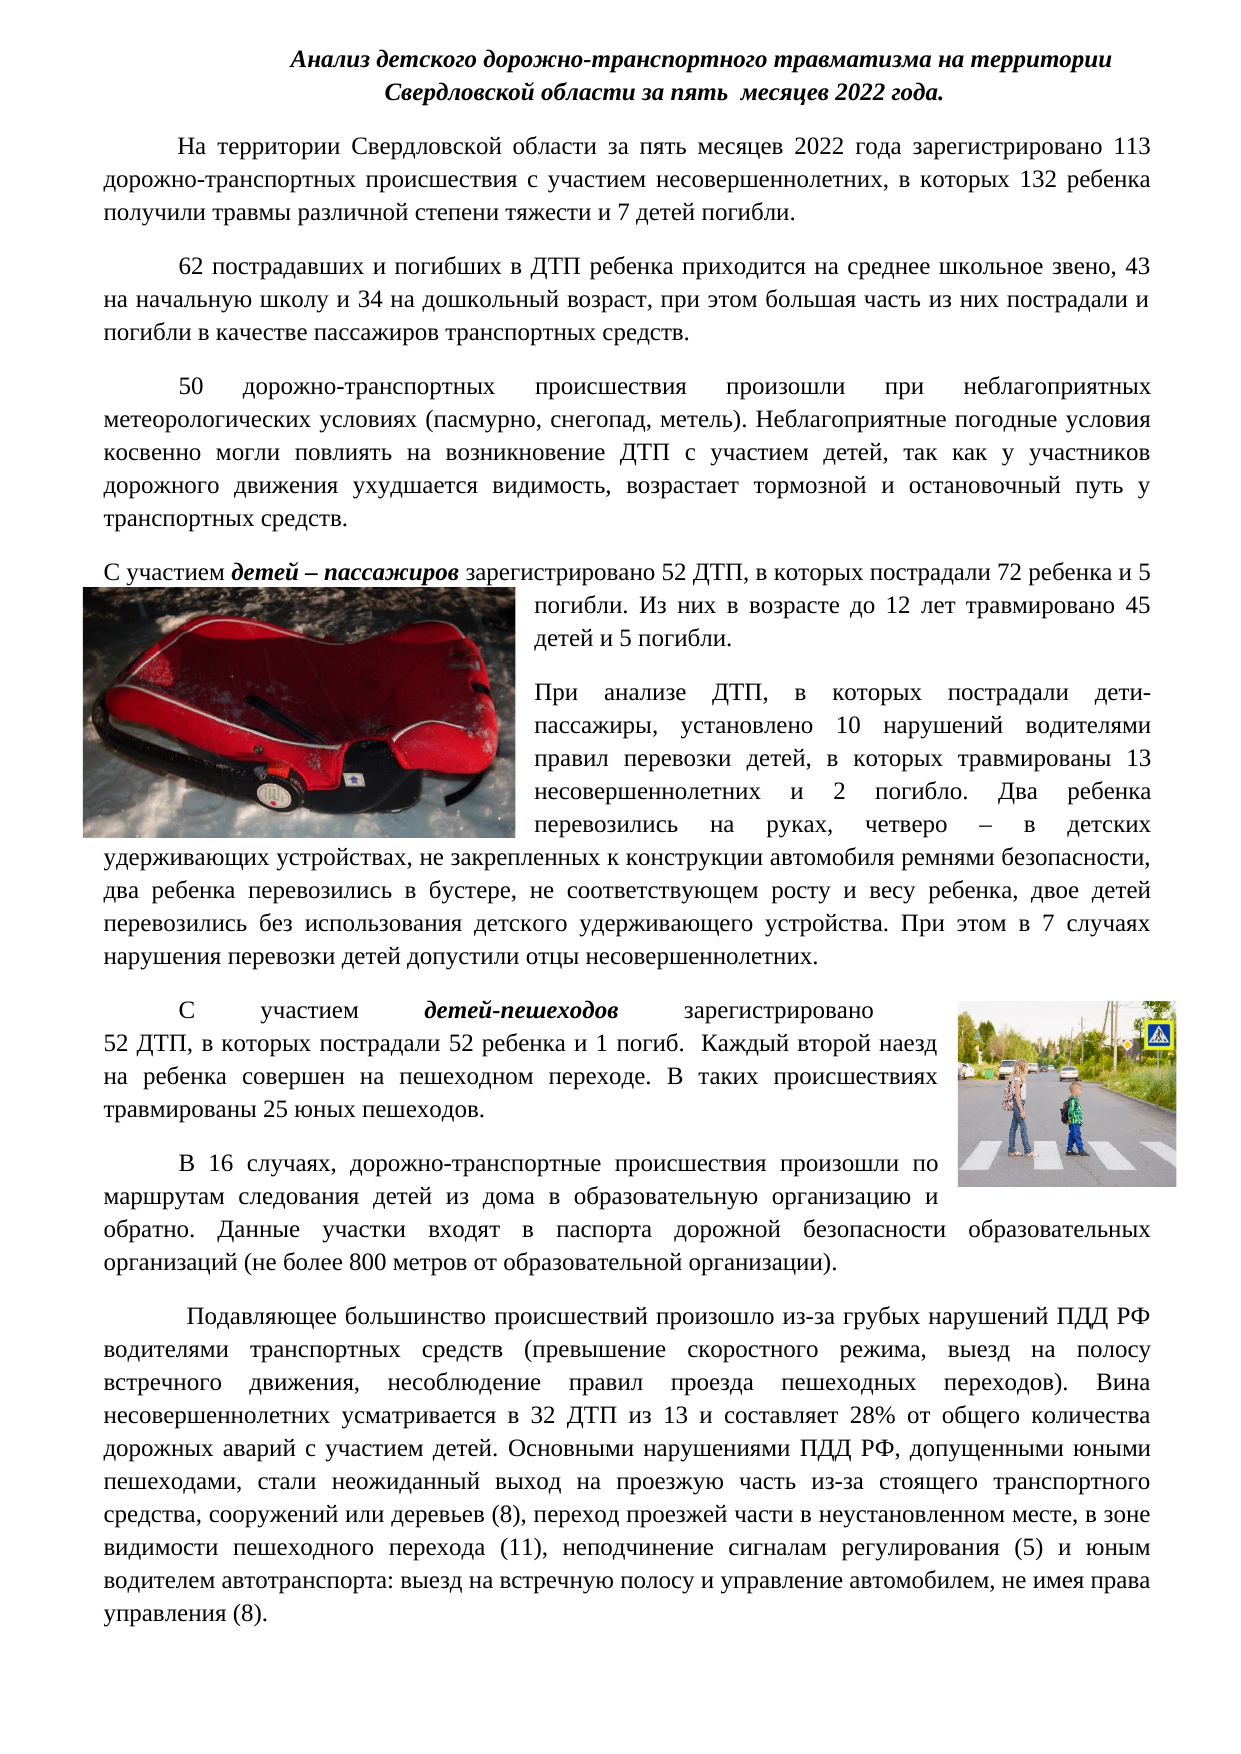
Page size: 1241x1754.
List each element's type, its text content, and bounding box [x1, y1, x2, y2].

picture [957, 1001, 1177, 1187]
text 62 пострадавших и погибших в ДТП ребенка приходится на среднее школьное звено, 43 на начальную школу и 34 на дошкольный возраст, при этом большая часть из них пострадали и погибли в качестве пассажиров транспортных средств. [103, 251, 1152, 346]
text Анализ детского дорожно-транспортного травматизма на территории Свердловской области за пять месяцев 2022 года. [177, 44, 1152, 106]
text В 16 случаях, дорожно-транспортные происшествия произошли по маршрутам следования детей из дома в образовательную организацию и обратно. Данные участки входят в паспорта дорожной безопасности образовательных организаций (не более 800 метров от образовательной организации). [103, 1148, 1152, 1276]
text При анализе ДТП, в которых пострадали дети-пассажиры, установлено 10 нарушений водителями правил перевозки детей, в которых травмированы 13 несовершеннолетних и 2 погибло. Два ребенка перевозились на руках, четверо – в детских удерживающих устройствах, не закрепленных к конструкции автомобиля ремнями безопасности, два ребенка перевозились в бустере, не соответствующем росту и весу ребенка, двое детей перевозились без использования детского удерживающего устройства. При этом в 7 случаях нарушения перевозки детей допустили отцы несовершеннолетних. [103, 677, 1152, 970]
text С участием детей-пешеходов зарегистрировано 52 ДТП, в которых пострадали 52 ребенка и 1 погиб. Каждый второй наезд на ребенка совершен на пешеходном переходе. В таких происшествиях травмированы 25 юных пешеходов. [103, 995, 1152, 1123]
text С участием детей – пассажиров зарегистрировано 52 ДТП, в которых пострадали 72 ребенка и 5 погибли. Из них в возрасте до 12 лет травмировано 45 детей и 5 погибли. [103, 557, 1152, 652]
text Подавляющее большинство происшествий произошло из-за грубых нарушений ПДД РФ водителями транспортных средств (превышение скоростного режима, выезд на полосу встречного движения, несоблюдение правил проезда пешеходных переходов). Вина несовершеннолетних усматривается в 32 ДТП из 13 и составляет 28% от общего количества дорожных аварий с участием детей. Основными нарушениями ПДД РФ, допущенными юными пешеходами, стали неожиданный выход на проезжую часть из-за стоящего транспортного средства, сооружений или деревьев (8), переход проезжей части в неустановленном месте, в зоне видимости пешеходного перехода (11), неподчинение сигналам регулирования (5) и юным водителем автотранспорта: выезд на встречную полосу и управление автомобилем, не имея права управления (8). [103, 1301, 1152, 1627]
picture [82, 587, 516, 838]
text 50 дорожно-транспортных происшествия произошли при неблагоприятных метеорологических условиях (пасмурно, снегопад, метель). Неблагоприятные погодные условия косвенно могли повлиять на возникновение ДТП с участием детей, так как у участников дорожного движения ухудшается видимость, возрастает тормозной и остановочный путь у транспортных средств. [103, 371, 1152, 532]
text На территории Свердловской области за пять месяцев 2022 года зарегистрировано 113 дорожно-транспортных происшествия с участием несовершеннолетних, в которых 132 ребенка получили травмы различной степени тяжести и 7 детей погибли. [103, 131, 1152, 226]
